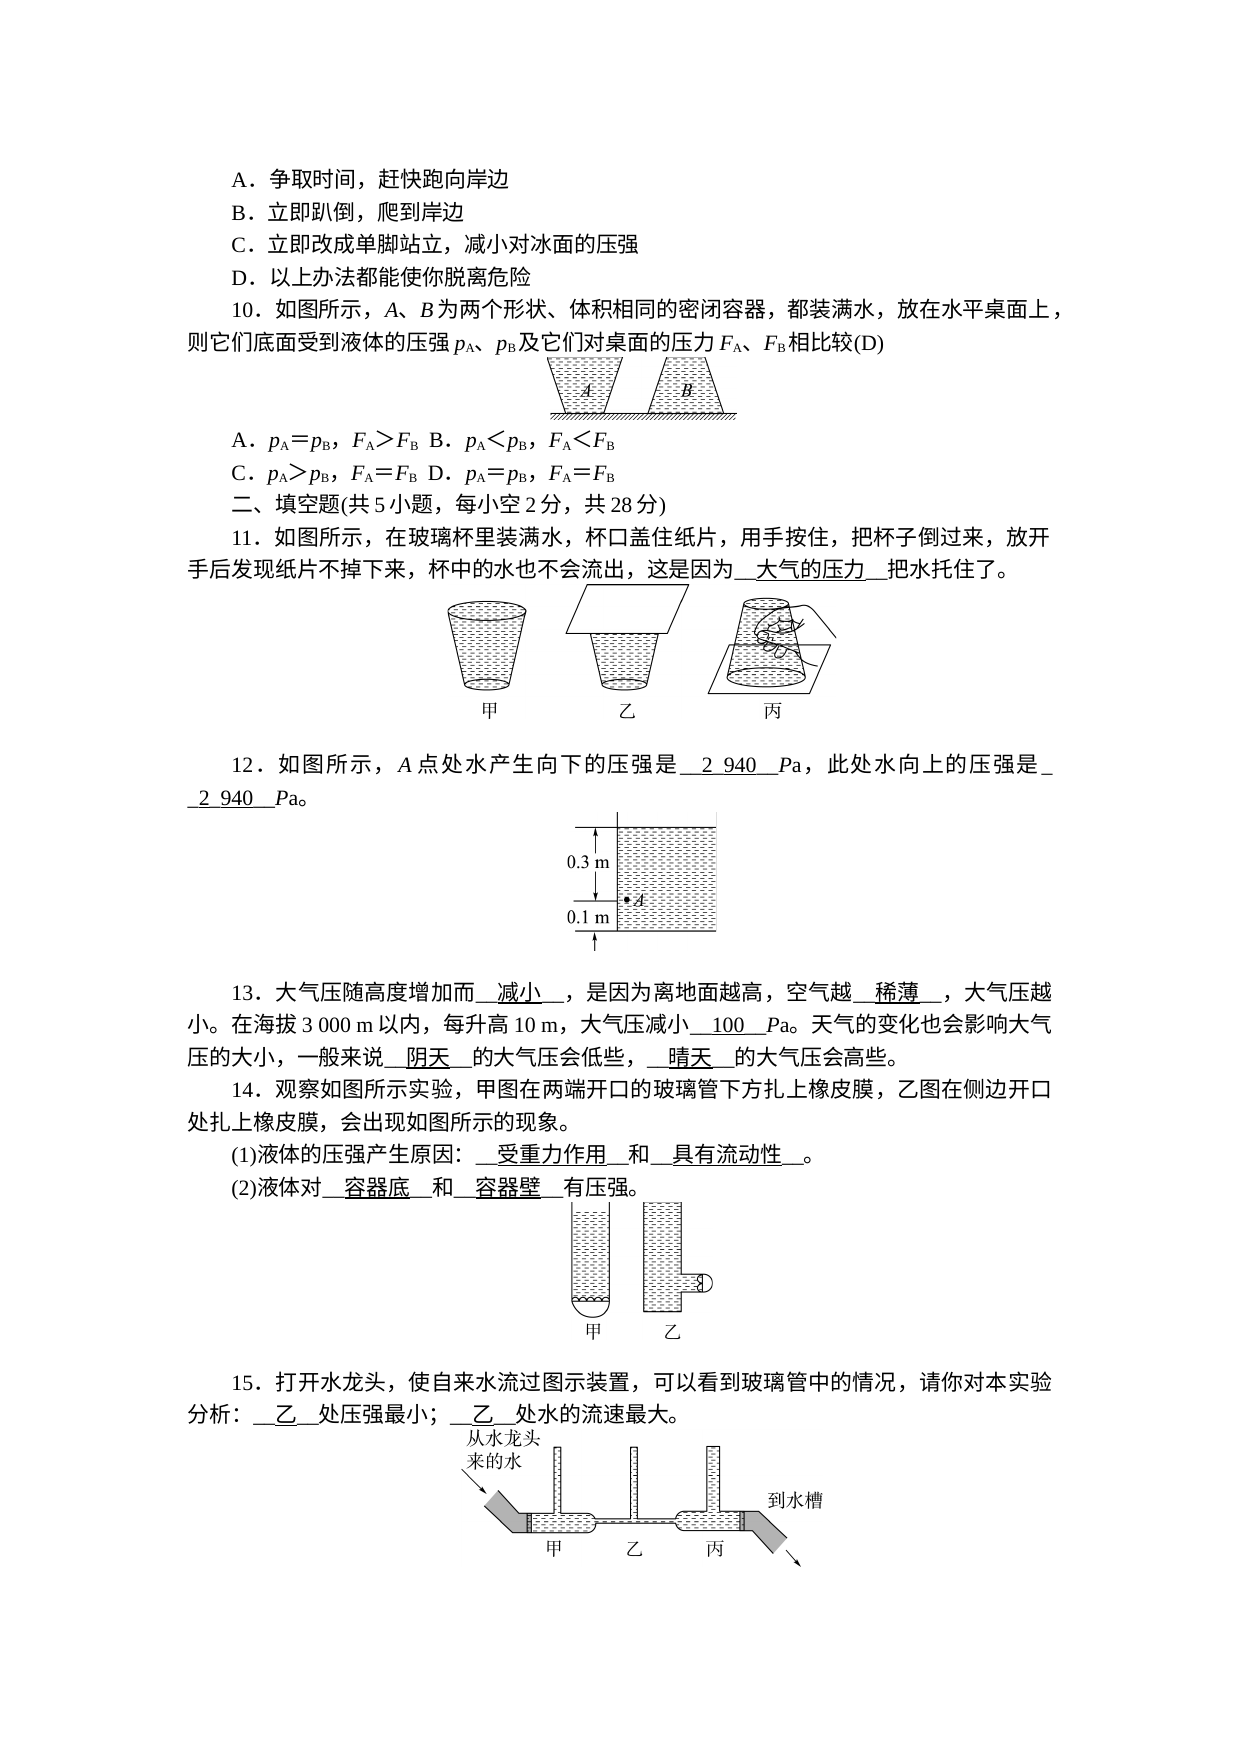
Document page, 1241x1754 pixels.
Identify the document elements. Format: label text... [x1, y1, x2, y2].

picture [461, 1429, 823, 1567]
picture [447, 584, 837, 719]
text D．以上办法都能使你脱离危险 [187, 259, 1053, 292]
text 12．如图所示，A点处水产生向下的压强是__2_940__Pa，此处水向上的压强是__2_940__Pa。 [187, 747, 1053, 812]
text 11．如图所示，在玻璃杯里装满水，杯口盖住纸片，用手按住，把杯子倒过来，放开手后发现纸片不掉下来，杯中的水也不会流出，这是因为__大气的压力__把水托住了。 [187, 519, 1053, 584]
text 二、填空题(共5小题，每小空2分，共28分) [187, 487, 1053, 519]
text B．立即趴倒，爬到岸边 [187, 194, 1053, 227]
text 13．大气压随高度增加而__减小__，是因为离地面越高，空气越__稀薄__，大气压越小。在海拔3 以内，每升高，大气压减小__100__Pa。天气的变化也会影响大气压的大小，一般来说__阴天__的大气压会低些，__晴天__的大气压会高些。 [187, 974, 1053, 1072]
picture [571, 1202, 713, 1340]
text 14．观察如图所示实验，甲图在两端开口的玻璃管下方扎上橡皮膜，乙图在侧边开口处扎上橡皮膜，会出现如图所示的现象。 [187, 1072, 1053, 1137]
picture [567, 812, 717, 951]
picture [547, 357, 737, 420]
text (2)液体对__容器底__和__容器壁__有压强。 [187, 1169, 1053, 1202]
text 15．打开水龙头，使自来水流过图示装置，可以看到玻璃管中的情况，请你对本实验分析：__乙__处压强最小；__乙__处水的流速最大。 [187, 1364, 1053, 1429]
text (1)液体的压强产生原因：__受重力作用__和__具有流动性__。 [187, 1137, 1053, 1169]
text A．pA＝pB，FA＞FB B．pA＜pB，FA＜FB [187, 422, 1053, 454]
text 10．如图所示，A、B为两个形状、体积相同的密闭容器，都装满水，放在水平桌面上，则它们底面受到液体的压强pA、pB及它们对桌面的压力FA、FB相比较(D) [187, 292, 1053, 357]
text C．pA＞pB，FA＝FB D．pA＝pB，FA＝FB [187, 454, 1053, 487]
text A．争取时间，赶快跑向岸边 [187, 162, 1053, 194]
text C．立即改成单脚站立，减小对冰面的压强 [187, 227, 1053, 259]
